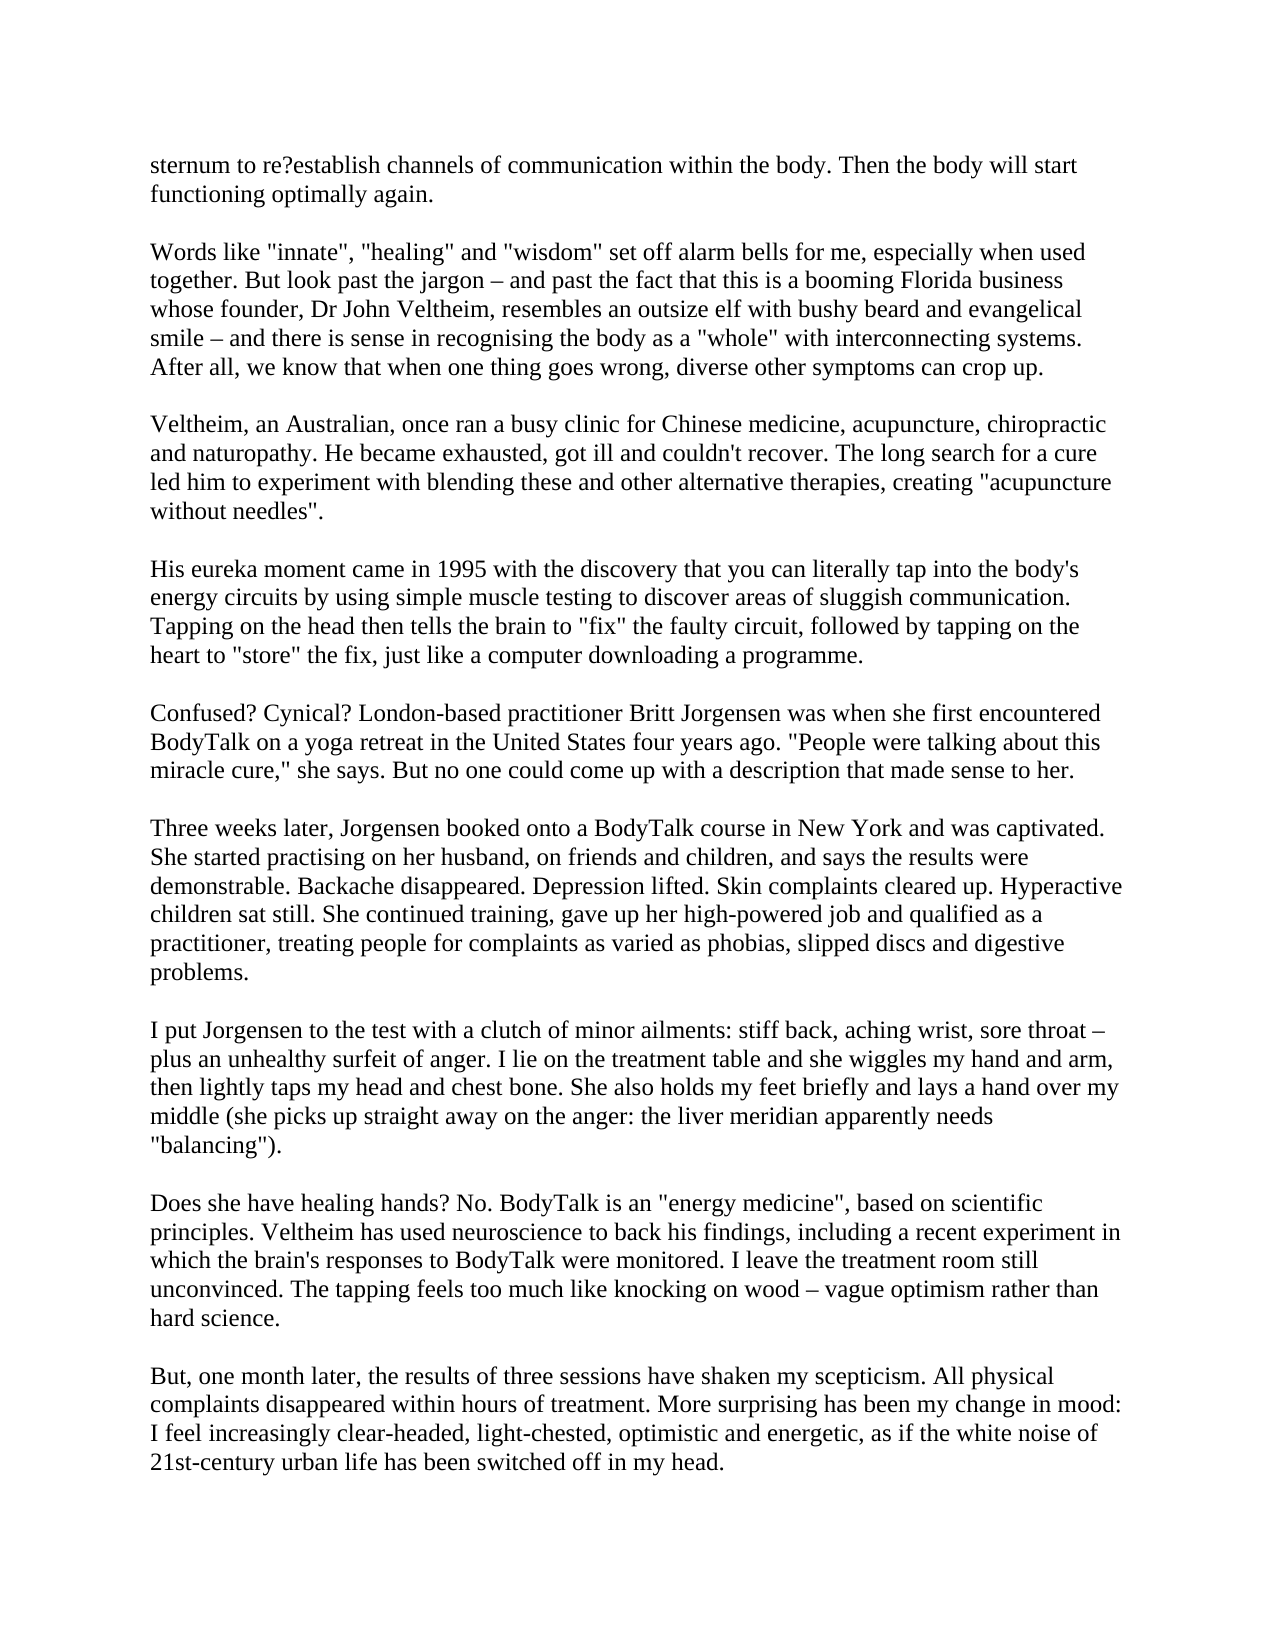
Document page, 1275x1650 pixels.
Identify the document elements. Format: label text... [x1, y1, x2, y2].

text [150, 150, 1125, 207]
text Confused? Cynical? London-based practitioner Britt Jorgensen was when she first encountered BodyTalk on a yoga retreat in the United States four years ago. "People were talking about this miracle cure," she says. But no one could come up with a description that made sense to her. [150, 698, 1125, 784]
text I put Jorgensen to the test with a clutch of minor ailments: stiff back, aching wrist, sore throat – plus an unhealthy surfeit of anger. I lie on the treatment table and she wiggles my hand and arm, then lightly taps my head and chest bone. She also holds my feet briefly and lays a hand over my middle (she picks up straight away on the anger: the liver meridian apparently needs "balancing"). [150, 1015, 1125, 1159]
text But, one month later, the results of three sessions have shaken my scepticism. All physical complaints disappeared within hours of treatment. More surprising has been my change in mood: I feel increasingly clear-headed, light-chested, optimistic and energetic, as if the white noise of 21st-century urban life has been switched off in my head. [150, 1361, 1125, 1476]
text His eureka moment came in 1995 with the discovery that you can literally tap into the body's energy circuits by using simple muscle testing to discover areas of sluggish communication. Tapping on the head then tells the brain to "fix" the faulty circuit, followed by tapping on the heart to "store" the fix, just like a computer downloading a programme. [150, 554, 1125, 669]
text Three weeks later, Jorgensen booked onto a BodyTalk course in New York and was captivated. She started practising on her husband, on friends and children, and says the results were demonstrable. Backache disappeared. Depression lifted. Skin complaints cleared up. Hyperactive children sat still. She continued training, gave up her high-powered job and qualified as a practitioner, treating people for complaints as varied as phobias, slipped discs and digestive problems. [150, 813, 1125, 986]
text Does she have healing hands? No. BodyTalk is an "energy medicine", based on scientific principles. Veltheim has used neuroscience to back his findings, including a recent experiment in which the brain's responses to BodyTalk were monitored. I leave the treatment room still unconvinced. The tapping feels too much like knocking on wood – vague optimism rather than hard science. [150, 1188, 1125, 1332]
text Words like "innate", "healing" and "wisdom" set off alarm bells for me, especially when used together. But look past the jargon – and past the fact that this is a booming Florida business whose founder, Dr John Veltheim, resembles an outsize elf with bushy beard and evangelical smile – and there is sense in recognising the body as a "whole" with interconnecting systems. After all, we know that when one thing goes wrong, diverse other symptoms can crop up. [150, 237, 1125, 380]
text Veltheim, an Australian, once ran a busy clinic for Chinese medicine, acupuncture, chiropractic and naturopathy. He became exhausted, got ill and couldn't recover. The long search for a cure led him to experiment with blending these and other alternative therapies, creating "acupuncture without needles". [150, 409, 1125, 524]
